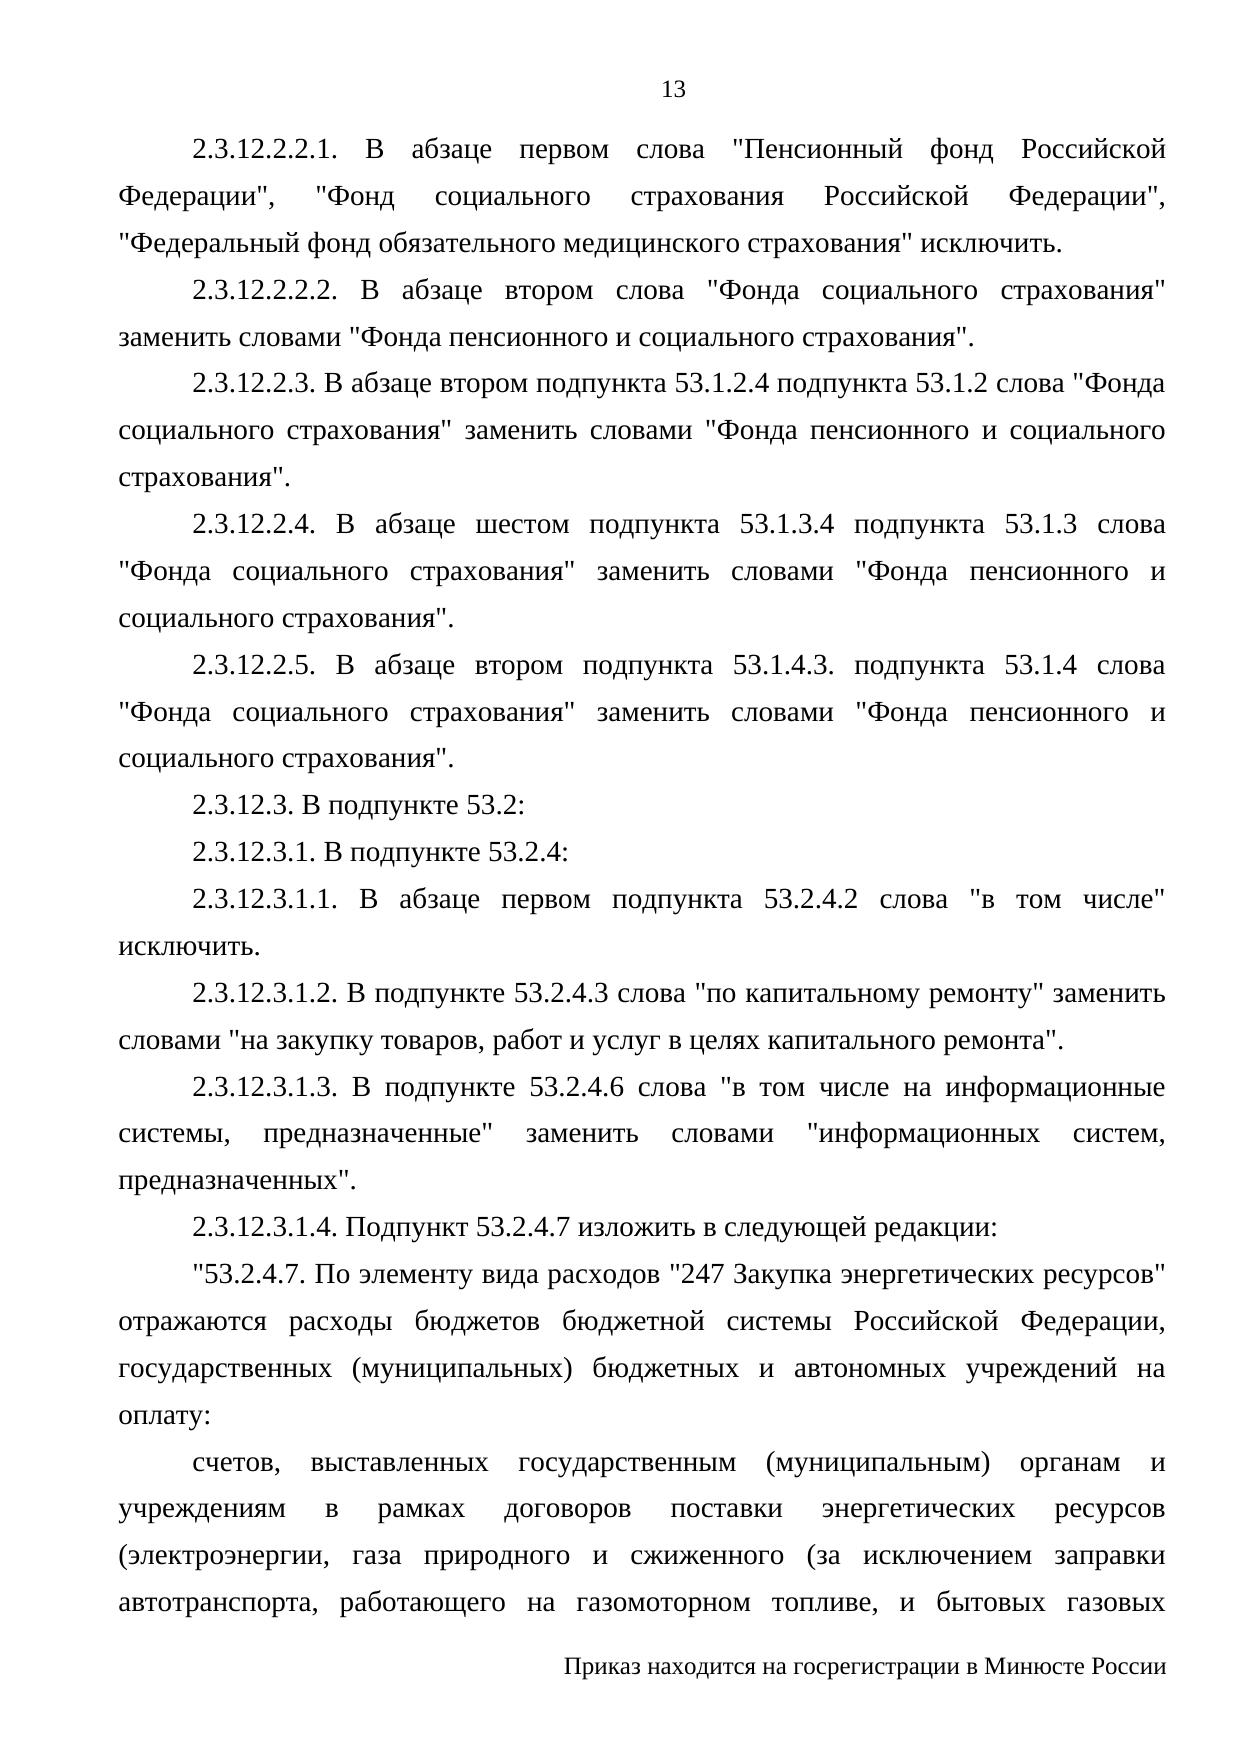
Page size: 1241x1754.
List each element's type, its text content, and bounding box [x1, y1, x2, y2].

list 2.3.12.3. В подпункте 53.2: [118, 787, 1167, 821]
list 2.3.12.3.1.1. В абзаце первом подпункта 53.2.4.2 слова "в том числе" исключить. [118, 881, 1167, 962]
list 2.3.12.3.1. В подпункте 53.2.4: [118, 834, 1167, 868]
list 2.3.12.2.5. В абзаце втором подпункта 53.1.4.3. подпункта 53.1.4 слова "Фонда социального страхования" заменить словами "Фонда пенсионного и социального страхования". [118, 647, 1167, 774]
list 2.3.12.2.4. В абзаце шестом подпункта 53.1.3.4 подпункта 53.1.3 слова "Фонда социального страхования" заменить словами "Фонда пенсионного и социального страхования". [118, 506, 1167, 633]
list 2.3.12.2.2.2. В абзаце втором слова "Фонда социального страхования" заменить словами "Фонда пенсионного и социального страхования". [118, 272, 1167, 352]
list 2.3.12.3.1.3. В подпункте 53.2.4.6 слова "в том числе на информационные системы, предназначенные" заменить словами "информационных систем, предназначенных". [118, 1069, 1167, 1196]
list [118, 1444, 1167, 1618]
list 2.3.12.3.1.4. Подпункт 53.2.4.7 изложить в следующей редакции: [118, 1209, 1167, 1243]
list "53.2.4.7. По элементу вида расходов "247 Закупка энергетических ресурсов" отражаются расходы бюджетов бюджетной системы Российской Федерации, государственных (муниципальных) бюджетных и автономных учреждений на оплату: [118, 1256, 1167, 1430]
list 2.3.12.2.3. В абзаце втором подпункта 53.1.2.4 подпункта 53.1.2 слова "Фонда социального страхования" заменить словами "Фонда пенсионного и социального страхования". [118, 366, 1167, 493]
list 2.3.12.3.1.2. В подпункте 53.2.4.3 слова "по капитальному ремонту" заменить словами "на закупку товаров, работ и услуг в целях капитального ремонта". [118, 975, 1167, 1055]
list 2.3.12.2.2.1. В абзаце первом слова "Пенсионный фонд Российской Федерации", "Фонд социального страхования Российской Федерации", "Федеральный фонд обязательного медицинского страхования" исключить. [118, 131, 1167, 258]
